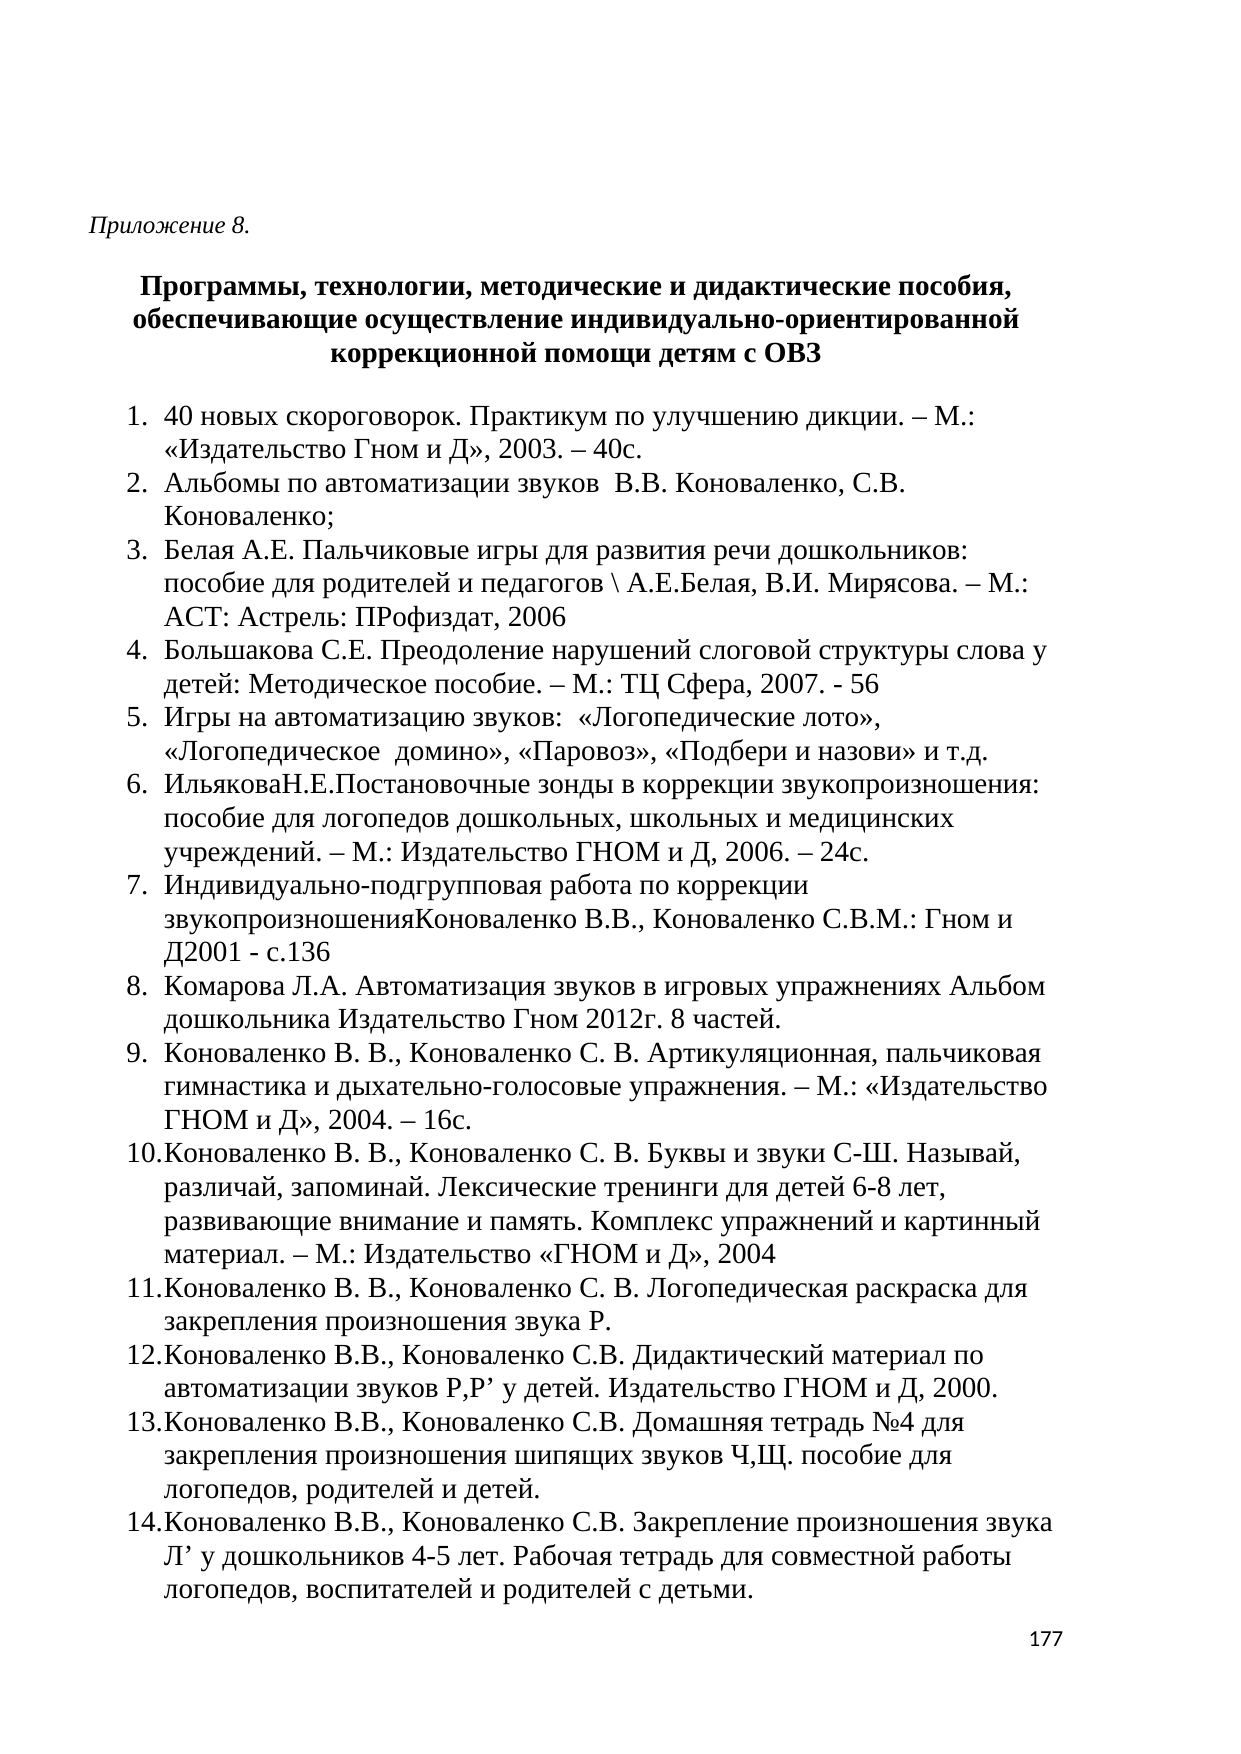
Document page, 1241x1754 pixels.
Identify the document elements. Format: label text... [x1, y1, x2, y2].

text Программы, технологии, методические и дидактические пособия, обеспечивающие осуществление индивидуально-ориентированной коррекционной помощи детям с ОВЗ [89, 268, 1063, 368]
list Индивидуально-подгрупповая работа по коррекции звукопроизношенияКоноваленко В.В., Коноваленко С.В.М.: Гном и Д2001 - с.136 [126, 867, 1063, 968]
list Коноваленко В. В., Коноваленко С. В. Логопедическая раскраска для закрепления произношения звука Р. [126, 1270, 1063, 1337]
list Большакова С.Е. Преодоление нарушений слоговой структуры слова у детей: Методическое пособие. – М.: ТЦ Сфера, 2007. - 56 [126, 632, 1063, 699]
list Альбомы по автоматизации звуков В.В. Коноваленко, С.В. Коноваленко; [126, 465, 1063, 532]
list Коноваленко В.В., Коноваленко С.В. Домашняя тетрадь №4 для закрепления произношения шипящих звуков Ч,Щ. пособие для логопедов, родителей и детей. [126, 1404, 1063, 1504]
list Игры на автоматизацию звуков: «Логопедические лото», «Логопедическое домино», «Паровоз», «Подбери и назови» и т.д. [126, 699, 1063, 767]
list Коноваленко В.В., Коноваленко С.В. Дидактический материал по автоматизации звуков Р,Р’ у детей. Издательство ГНОМ и Д, 2000. [126, 1337, 1063, 1404]
list 40 новых скороговорок. Практикум по улучшению дикции. – М.: «Издательство Гном и Д», 2003. – 40с. [126, 398, 1063, 465]
list Коноваленко В. В., Коноваленко С. В. Артикуляционная, пальчиковая гимнастика и дыхательно-голосовые упражнения. – М.: «Издательство ГНОМ и Д», 2004. – 16с. [126, 1035, 1063, 1136]
list Коноваленко В.В., Коноваленко С.В. Закрепление произношения звука Л’ у дошкольников 4-5 лет. Рабочая тетрадь для совместной работы логопедов, воспитателей и родителей с детьми. [126, 1504, 1063, 1605]
list ИльяковаН.Е.Постановочные зонды в коррекции звукопроизношения: пособие для логопедов дошкольных, школьных и медицинских учреждений. – М.: Издательство ГНОМ и Д, 2006. – 24с. [126, 767, 1063, 867]
list Комарова Л.А. Автоматизация звуков в игровых упражнениях Альбом дошкольника Издательство Гном 2012г. 8 частей. [126, 968, 1063, 1035]
list Белая А.Е. Пальчиковые игры для развития речи дошкольников: пособие для родителей и педагогов \ А.Е.Белая, В.И. Мирясова. – М.: АСТ: Астрель: ПРофиздат, 2006 [126, 532, 1063, 632]
text Приложение 8. [89, 210, 1063, 239]
list Коноваленко В. В., Коноваленко С. В. Буквы и звуки С-Ш. Называй, различай, запоминай. Лексические тренинги для детей 6-8 лет, развивающие внимание и память. Комплекс упражнений и картинный материал. – М.: Издательство «ГНОМ и Д», 2004 [126, 1136, 1063, 1270]
